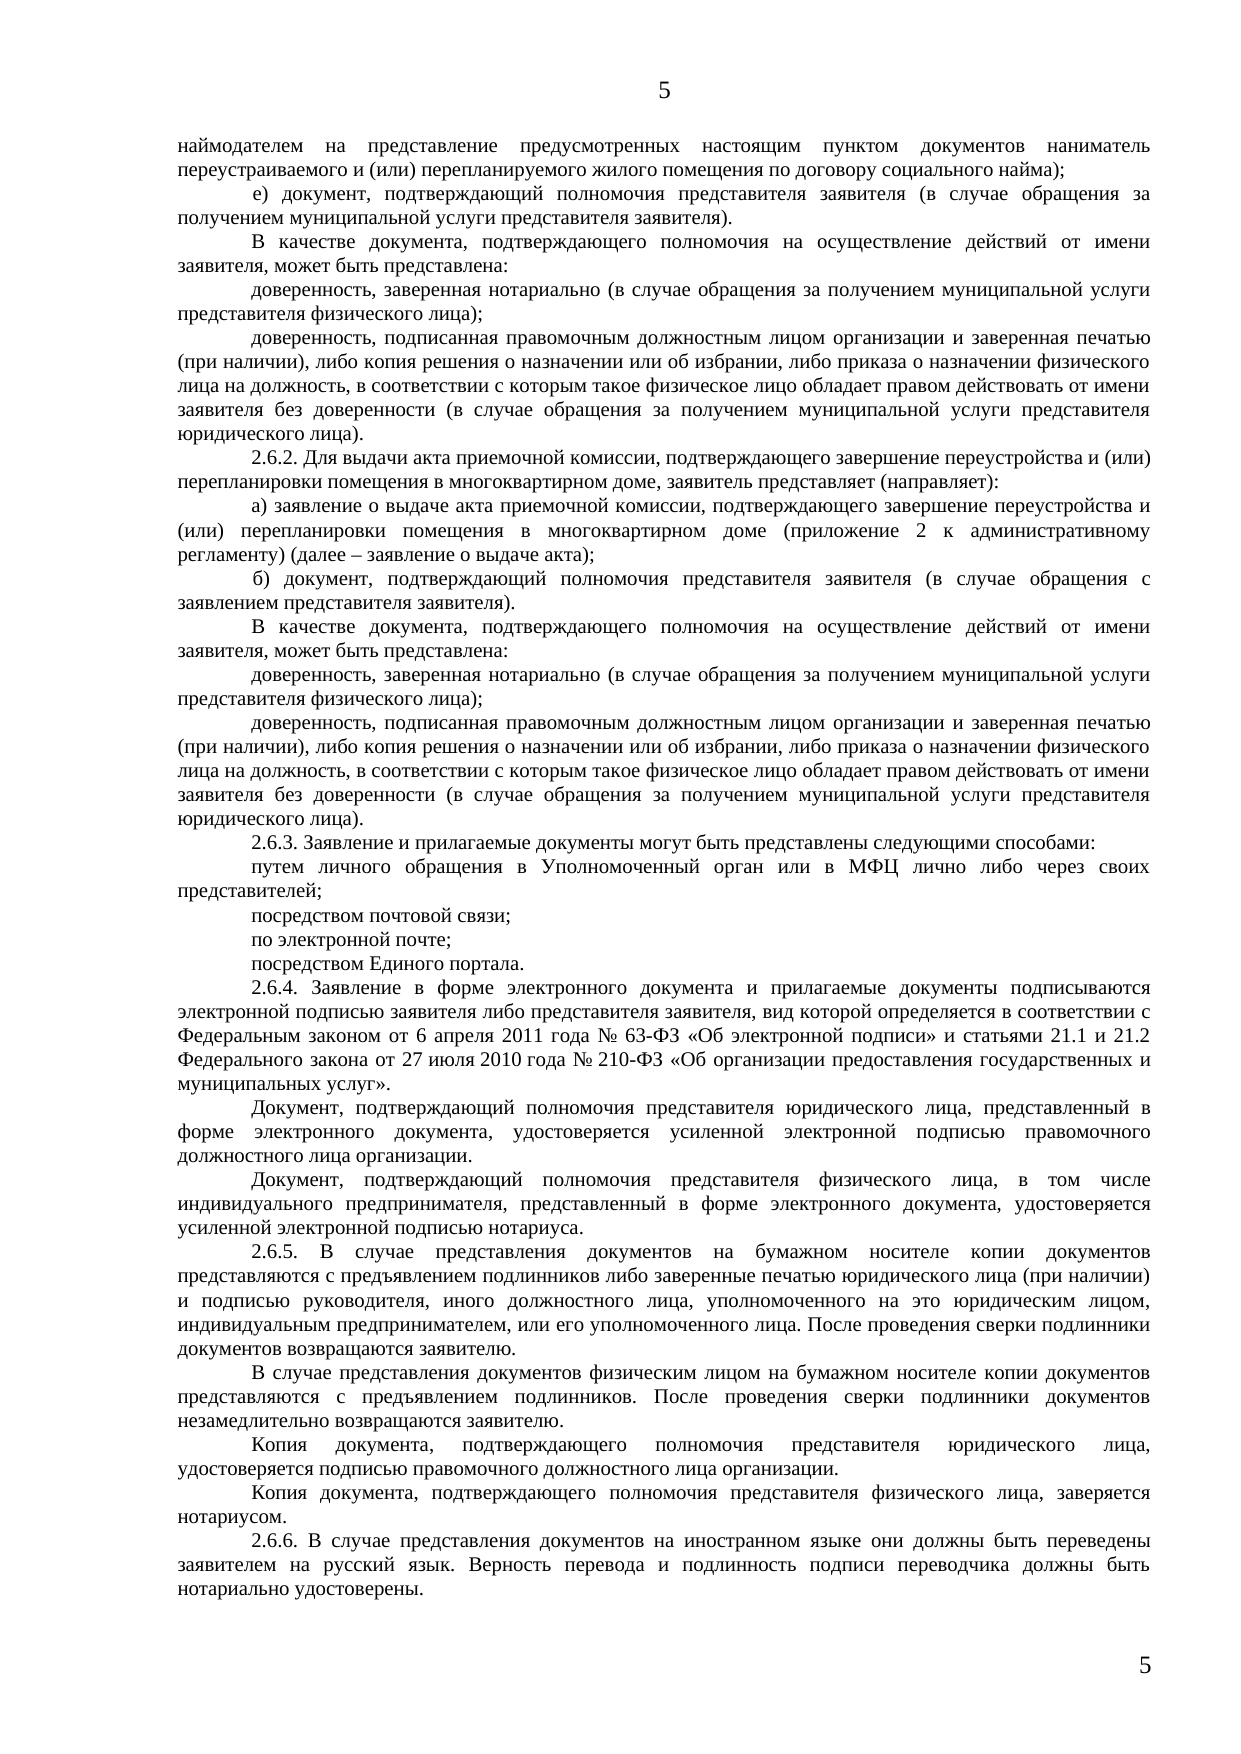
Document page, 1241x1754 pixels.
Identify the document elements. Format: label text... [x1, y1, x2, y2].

text доверенность, подписанная правомочным должностным лицом организации и заверенная печатью (при наличии), либо копия решения о назначении или об избрании, либо приказа о назначении физического лица на должность, в соответствии с которым такое физическое лицо обладает правом действовать от имени заявителя без доверенности (в случае обращения за получением муниципальной услуги представителя юридического лица). [177, 710, 1152, 830]
text 2.6.3. Заявление и прилагаемые документы могут быть представлены следующими способами: [177, 830, 1152, 854]
text 2.6.2. Для выдачи акта приемочной комиссии, подтверждающего завершение переустройства и (или) перепланировки помещения в многоквартирном доме, заявитель представляет (направляет): [177, 445, 1152, 493]
text Копия документа, подтверждающего полномочия представителя юридического лица, удостоверяется подписью правомочного должностного лица организации. [177, 1432, 1152, 1480]
text доверенность, заверенная нотариально (в случае обращения за получением муниципальной услуги представителя физического лица); [177, 662, 1152, 710]
text 2.6.4. Заявление в форме электронного документа и прилагаемые документы подписываются электронной подписью заявителя либо представителя заявителя, вид которой определяется в соответствии с Федеральным законом от 6 апреля 2011 года № 63-ФЗ «Об электронной подписи» и статьями 21.1 и 21.2 Федерального закона от 27 июля 2010 года № 210-ФЗ «Об организации предоставления государственных и муниципальных услуг». [177, 975, 1152, 1095]
text Документ, подтверждающий полномочия представителя юридического лица, представленный в форме электронного документа, удостоверяется усиленной электронной подписью правомочного должностного лица организации. [177, 1095, 1152, 1167]
text а) заявление о выдаче акта приемочной комиссии, подтверждающего завершение переустройства и (или) перепланировки помещения в многоквартирном доме (приложение 2 к административному регламенту) (далее – заявление о выдаче акта); [177, 493, 1152, 566]
text В качестве документа, подтверждающего полномочия на осуществление действий от имени заявителя, может быть представлена: [177, 614, 1152, 662]
text е) документ, подтверждающий полномочия представителя заявителя (в случае обращения за получением муниципальной услуги представителя заявителя). [177, 181, 1152, 229]
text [177, 132, 1152, 181]
text путем личного обращения в Уполномоченный орган или в МФЦ лично либо через своих представителей; [177, 854, 1152, 902]
text по электронной почте; [177, 927, 1152, 951]
text 2.6.6. В случае представления документов на иностранном языке они должны быть переведены заявителем на русский язык. Верность перевода и подлинность подписи переводчика должны быть нотариально удостоверены. [177, 1528, 1152, 1600]
text 2.6.5. В случае представления документов на бумажном носителе копии документов представляются с предъявлением подлинников либо заверенные печатью юридического лица (при наличии) и подписью руководителя, иного должностного лица, уполномоченного на это юридическим лицом, индивидуальным предпринимателем, или его уполномоченного лица. После проведения сверки подлинники документов возвращаются заявителю. [177, 1239, 1152, 1360]
text посредством почтовой связи; [177, 902, 1152, 927]
text посредством Единого портала. [177, 951, 1152, 975]
text доверенность, заверенная нотариально (в случае обращения за получением муниципальной услуги представителя физического лица); [177, 277, 1152, 325]
text Документ, подтверждающий полномочия представителя физического лица, в том числе индивидуального предпринимателя, представленный в форме электронного документа, удостоверяется усиленной электронной подписью нотариуса. [177, 1167, 1152, 1239]
text В случае представления документов физическим лицом на бумажном носителе копии документов представляются с предъявлением подлинников. После проведения сверки подлинники документов незамедлительно возвращаются заявителю. [177, 1360, 1152, 1432]
text доверенность, подписанная правомочным должностным лицом организации и заверенная печатью (при наличии), либо копия решения о назначении или об избрании, либо приказа о назначении физического лица на должность, в соответствии с которым такое физическое лицо обладает правом действовать от имени заявителя без доверенности (в случае обращения за получением муниципальной услуги представителя юридического лица). [177, 325, 1152, 445]
text В качестве документа, подтверждающего полномочия на осуществление действий от имени заявителя, может быть представлена: [177, 229, 1152, 277]
text б) документ, подтверждающий полномочия представителя заявителя (в случае обращения с заявлением представителя заявителя). [177, 566, 1152, 614]
text Копия документа, подтверждающего полномочия представителя физического лица, заверяется нотариусом. [177, 1480, 1152, 1528]
